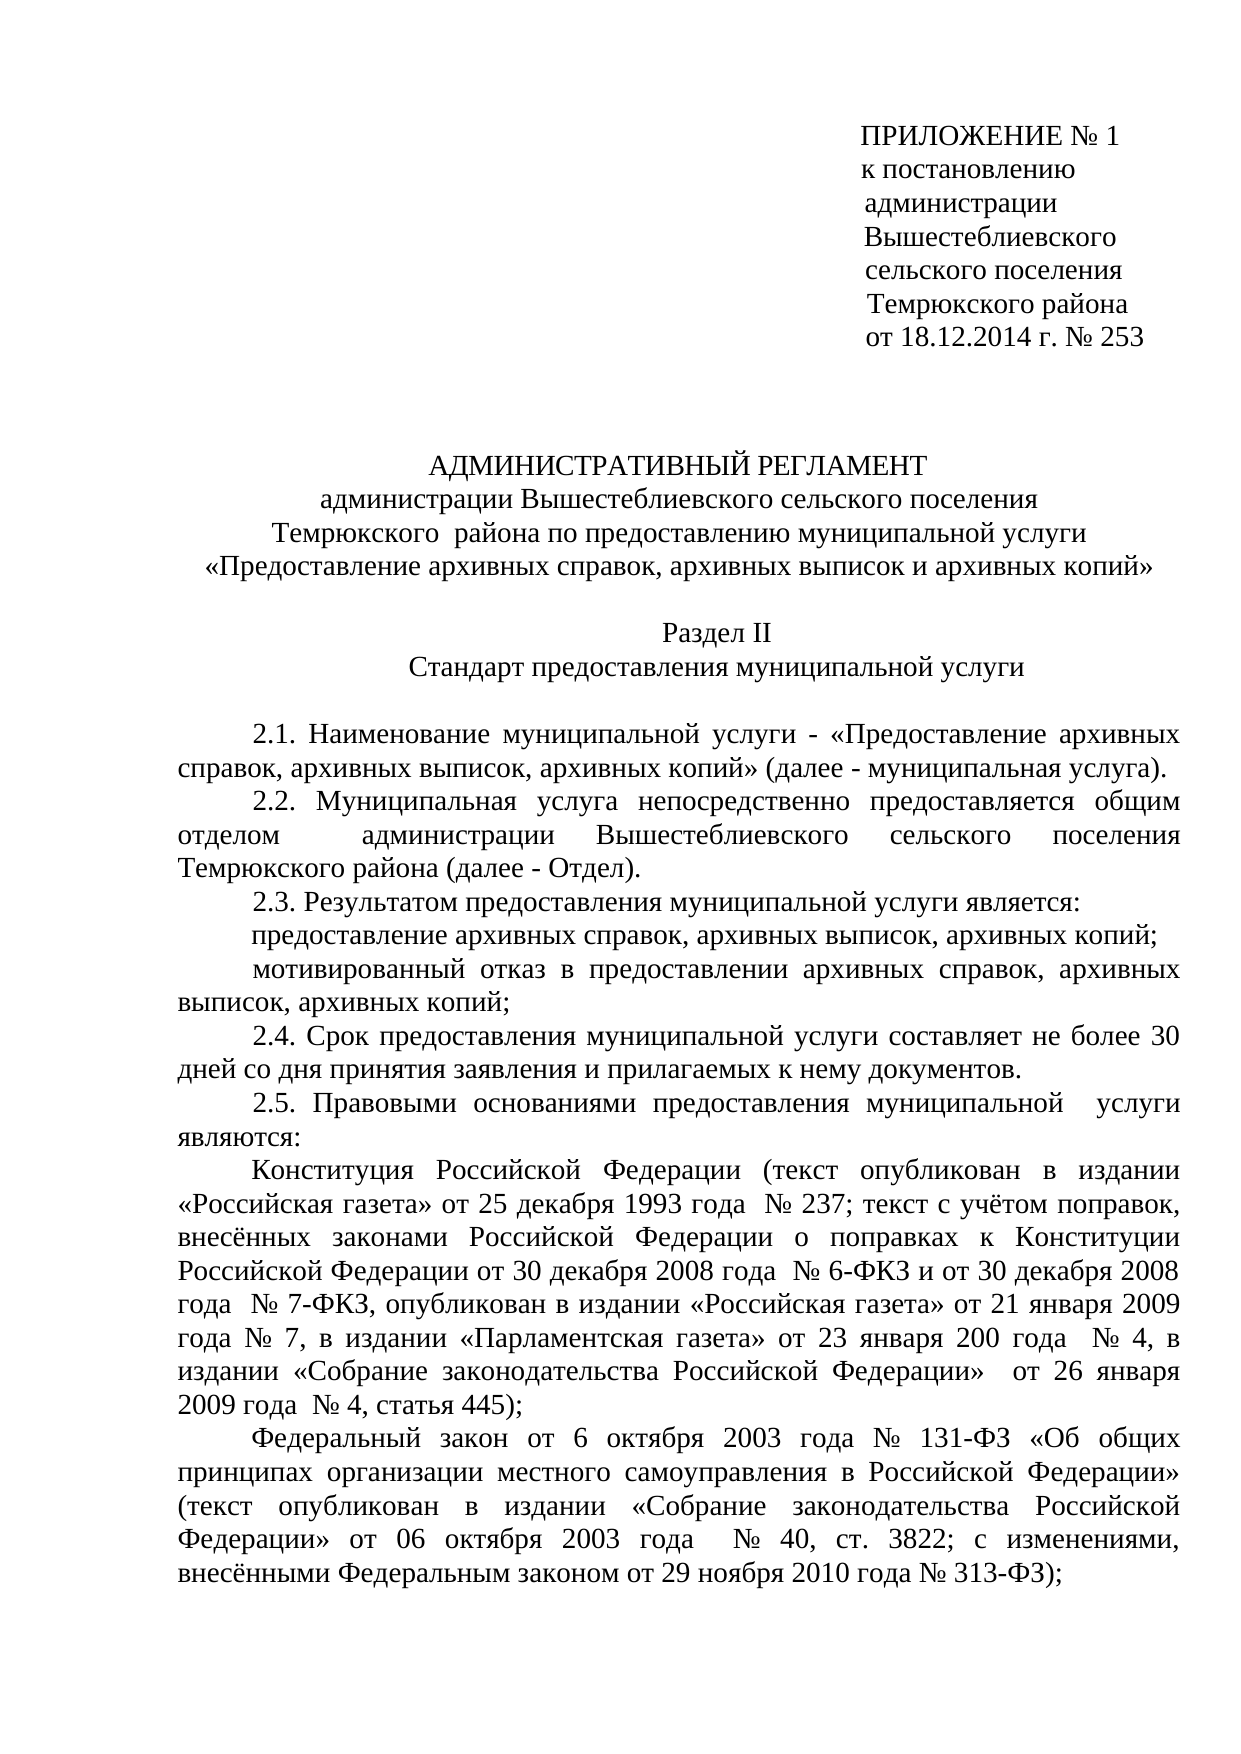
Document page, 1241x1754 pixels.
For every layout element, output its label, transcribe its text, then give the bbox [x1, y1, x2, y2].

text Раздел II [177, 616, 1181, 649]
text предоставление архивных справок, архивных выписок, архивных копий; [177, 917, 1181, 951]
text «Предоставление архивных справок, архивных выписок и архивных копий» [177, 548, 1181, 582]
text Стандарт предоставления муниципальной услуги [177, 649, 1181, 683]
text Федеральный закон от 6 октября 2003 года № 131-ФЗ «Об общих принципах организации местного самоуправления в Российской Федерации» (текст опубликован в издании «Собрание законодательства Российской Федерации» от 06 октября 2003 года № 40, ст. 3822; с изменениями, внесёнными Федеральным законом от 29 ноября 2010 года № 313-ФЗ); [177, 1421, 1181, 1588]
text 2.3. Результатом предоставления муниципальной услуги является: [177, 884, 1181, 917]
text Вышестеблиевского [177, 219, 1181, 252]
text Конституция Российской Федерации (текст опубликован в издании «Российская газета» от 25 декабря 1993 года № 237; текст с учётом поправок, внесённых законами Российской Федерации о поправках к Конституции Российской Федерации от 30 декабря 2008 года № 6-ФКЗ и от 30 декабря 2008 года № 7-ФКЗ, опубликован в издании «Российская газета» от 21 января 2009 года № 7, в издании «Парламентская газета» от 23 января 200 года № 4, в издании «Собрание законодательства Российской Федерации» от 26 января 2009 года № 4, статья 445); [177, 1152, 1181, 1421]
text 2.5. Правовыми основаниями предоставления муниципальной услуги являются: [177, 1085, 1181, 1152]
text АДМИНИСТРАТИВНЫЙ РЕГЛАМЕНТ [177, 448, 1178, 481]
text администрации [177, 185, 1181, 219]
text сельского поселения [177, 252, 1181, 286]
text от 18.12.2014 г. № 253 [177, 319, 1181, 353]
text администрации Вышестеблиевского сельского поселения [177, 481, 1181, 515]
text 2.4. Срок предоставления муниципальной услуги составляет не более 30 дней со дня принятия заявления и прилагаемых к нему документов. [177, 1018, 1181, 1085]
text мотивированный отказ в предоставлении архивных справок, архивных выписок, архивных копий; [177, 951, 1181, 1018]
text Темрюкского района по предоставлению муниципальной услуги [177, 515, 1181, 548]
text ПРИЛОЖЕНИЕ № 1 [177, 118, 1181, 152]
text к постановлению [177, 152, 1181, 185]
text 2.2. Муниципальная услуга непосредственно предоставляется общим отделом администрации Вышестеблиевского сельского поселения Темрюкского района (далее - Отдел). [177, 783, 1181, 884]
text 2.1. Наименование муниципальной услуги - «Предоставление архивных справок, архивных выписок, архивных копий» (далее - муниципальная услуга). [177, 716, 1181, 783]
text Темрюкского района [177, 286, 1181, 319]
